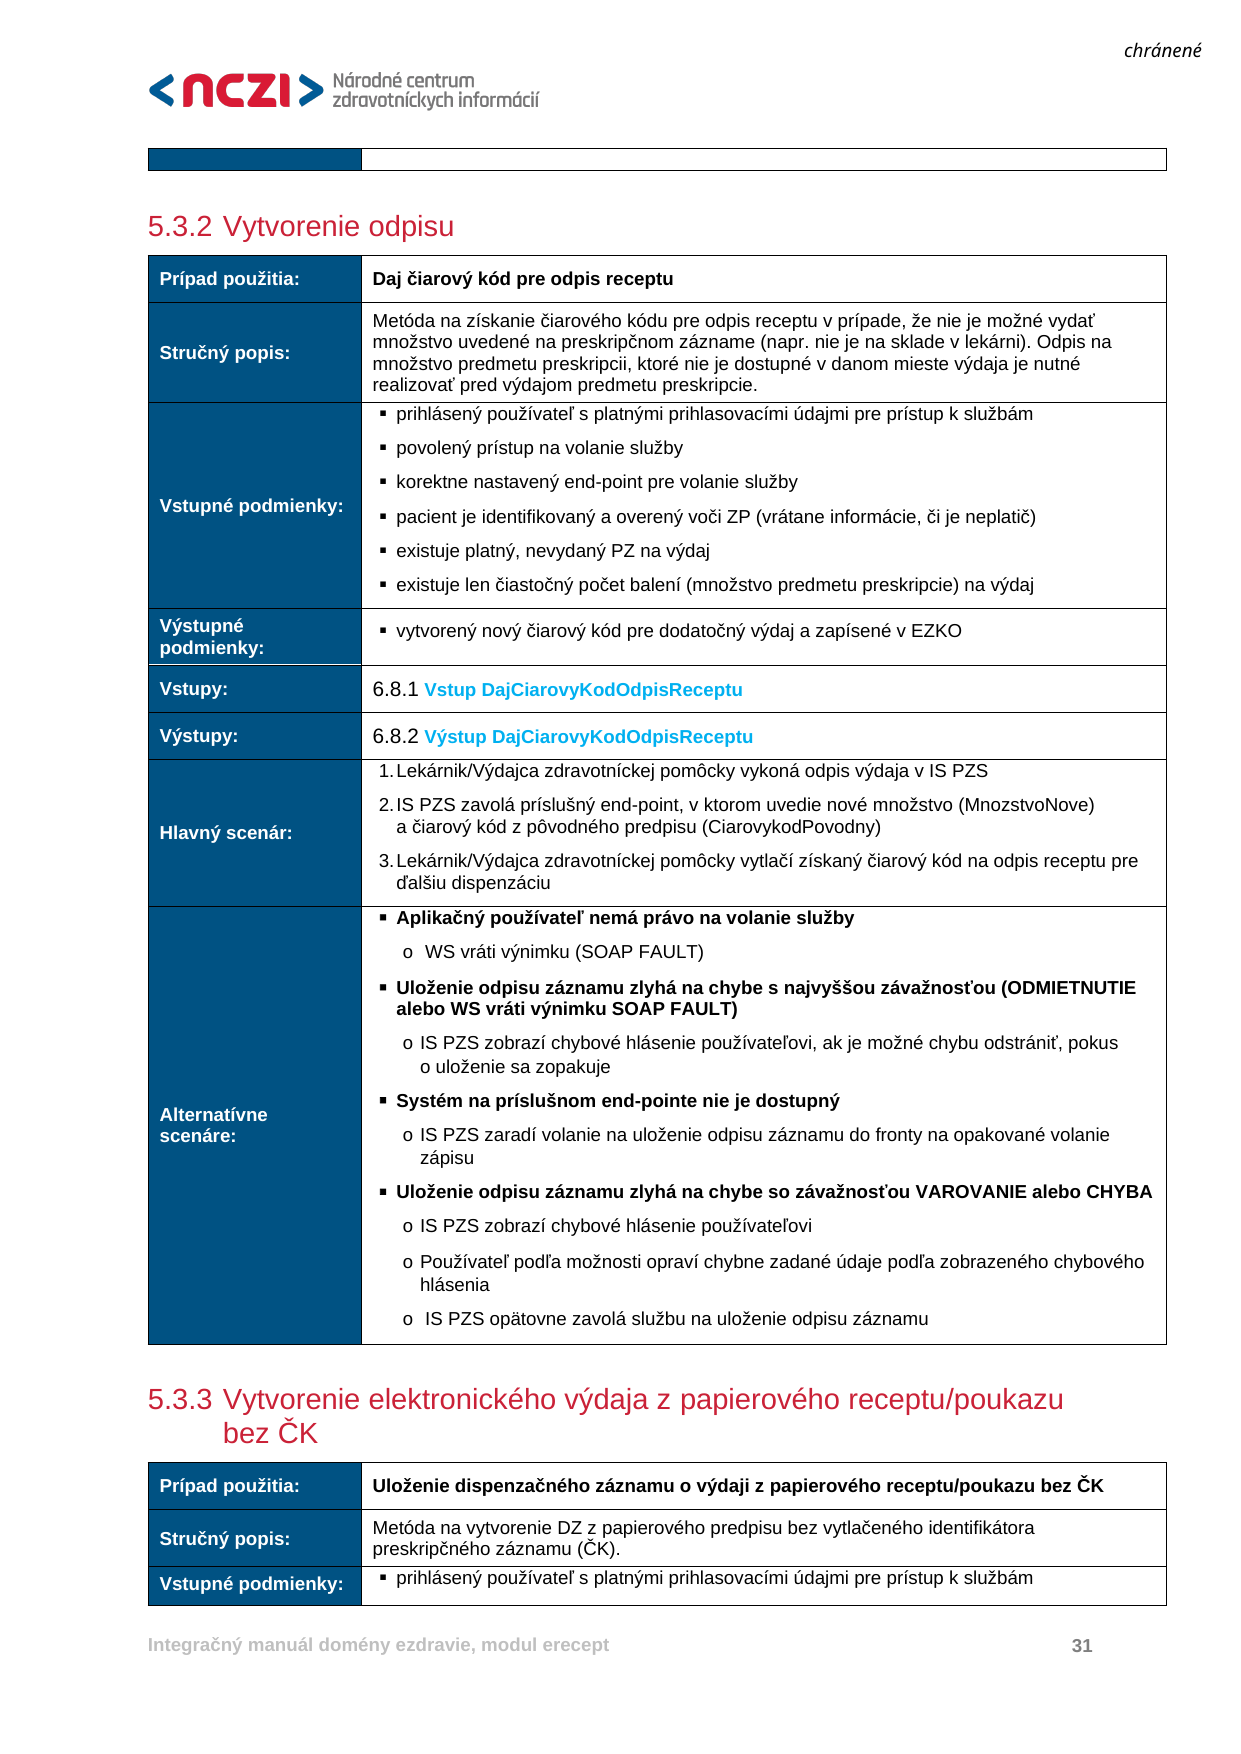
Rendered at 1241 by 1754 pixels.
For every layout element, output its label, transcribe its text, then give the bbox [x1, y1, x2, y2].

table_header Uloženie dispenzačného záznamu o výdaji z papierového receptu/poukazu bez ČK [362, 1463, 1166, 1509]
table_cell Výstupné podmienky: [149, 609, 361, 664]
table_cell Metóda na získanie čiarového kódu pre odpis receptu v prípade, že nie je možné vydať množstvo uvedené na preskripčnom zázname (napr. nie je na sklade v lekárni). Odpis na množstvo predmetu preskripcii, ktoré nie je dostupné v danom mieste výdaja je nutné realizovať pred výdajom predmetu preskripcie. [362, 303, 1166, 402]
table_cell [362, 1567, 1166, 1605]
table_cell Metóda na vytvorenie DZ z papierového predpisu bez vytlačeného identifikátora preskripčného záznamu (ČK). [362, 1510, 1166, 1566]
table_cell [149, 149, 361, 170]
table_cell Vstupné podmienky: [149, 1567, 361, 1605]
table_cell Alternatívne scenáre: [149, 907, 361, 1344]
table_cell vytvorený nový čiarový kód pre dodatočný výdaj a zapísené v EZKO [362, 609, 1166, 664]
picture [137, 58, 552, 124]
table_header Prípad použitia: [149, 1463, 361, 1509]
table_cell Hlavný scenár: [149, 760, 361, 906]
table_cell Vstupy: [149, 666, 361, 712]
table_cell Aplikačný používateľ nemá právo na volanie služby WS vráti výnimku (SOAP FAULT) Uloženie odpisu záznamu zlyhá na chybe s najvyššou závažnosťou (ODMIETNUTIE alebo WS vráti výnimku SOAP FAULT) IS PZS zobrazí chybové hlásenie používateľovi, ak je možné chybu odstrániť, pokus o uloženie sa zopakuje Systém na príslušnom end-pointe nie je dostupný IS PZS zaradí volanie na uloženie odpisu záznamu do fronty na opakované volanie zápisu Uloženie odpisu záznamu zlyhá na chybe so závažnosťou VAROVANIE alebo CHYBA IS PZS zobrazí chybové hlásenie používateľovi Používateľ podľa možnosti opraví chybne zadané údaje podľa zobrazeného chybového hlásenia IS PZS opätovne zavolá službu na uloženie odpisu záznamu [362, 907, 1166, 1344]
table_cell Výstupy: [149, 713, 361, 759]
table_cell 6.8.2 Výstup DajCiarovyKodOdpisReceptu [362, 713, 1166, 759]
table_cell Stručný popis: [149, 1510, 361, 1566]
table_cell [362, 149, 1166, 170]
table_cell 6.8.1 Vstup DajCiarovyKodOdpisReceptu [362, 666, 1166, 712]
table_cell prihlásený používateľ s platnými prihlasovacími údajmi pre prístup k službám povolený prístup na volanie služby korektne nastavený end-point pre volanie služby pacient je identifikovaný a overený voči ZP (vrátane informácie, či je neplatič) existuje platný, nevydaný PZ na výdaj existuje len čiastočný počet balení (množstvo predmetu preskripcie) na výdaj [362, 403, 1166, 608]
table_header Daj čiarový kód pre odpis receptu [362, 256, 1166, 302]
table_cell Stručný popis: [149, 303, 361, 402]
text Vytvorenie elektronického výdaja z papierového receptu/poukazu bez ČK [148, 1382, 1093, 1449]
text Vytvorenie odpisu [148, 209, 1093, 242]
table_cell Lekárnik/Výdajca zdravotníckej pomôcky vykoná odpis výdaja v IS PZS IS PZS zavolá príslušný end-point, v ktorom uvedie nové množstvo (MnozstvoNove) a čiarový kód z pôvodného predpisu (CiarovykodPovodny) Lekárnik/Výdajca zdravotníckej pomôcky vytlačí získaný čiarový kód na odpis receptu pre ďalšiu dispenzáciu [362, 760, 1166, 906]
table_header Prípad použitia: [149, 256, 361, 302]
table_cell Vstupné podmienky: [149, 403, 361, 608]
